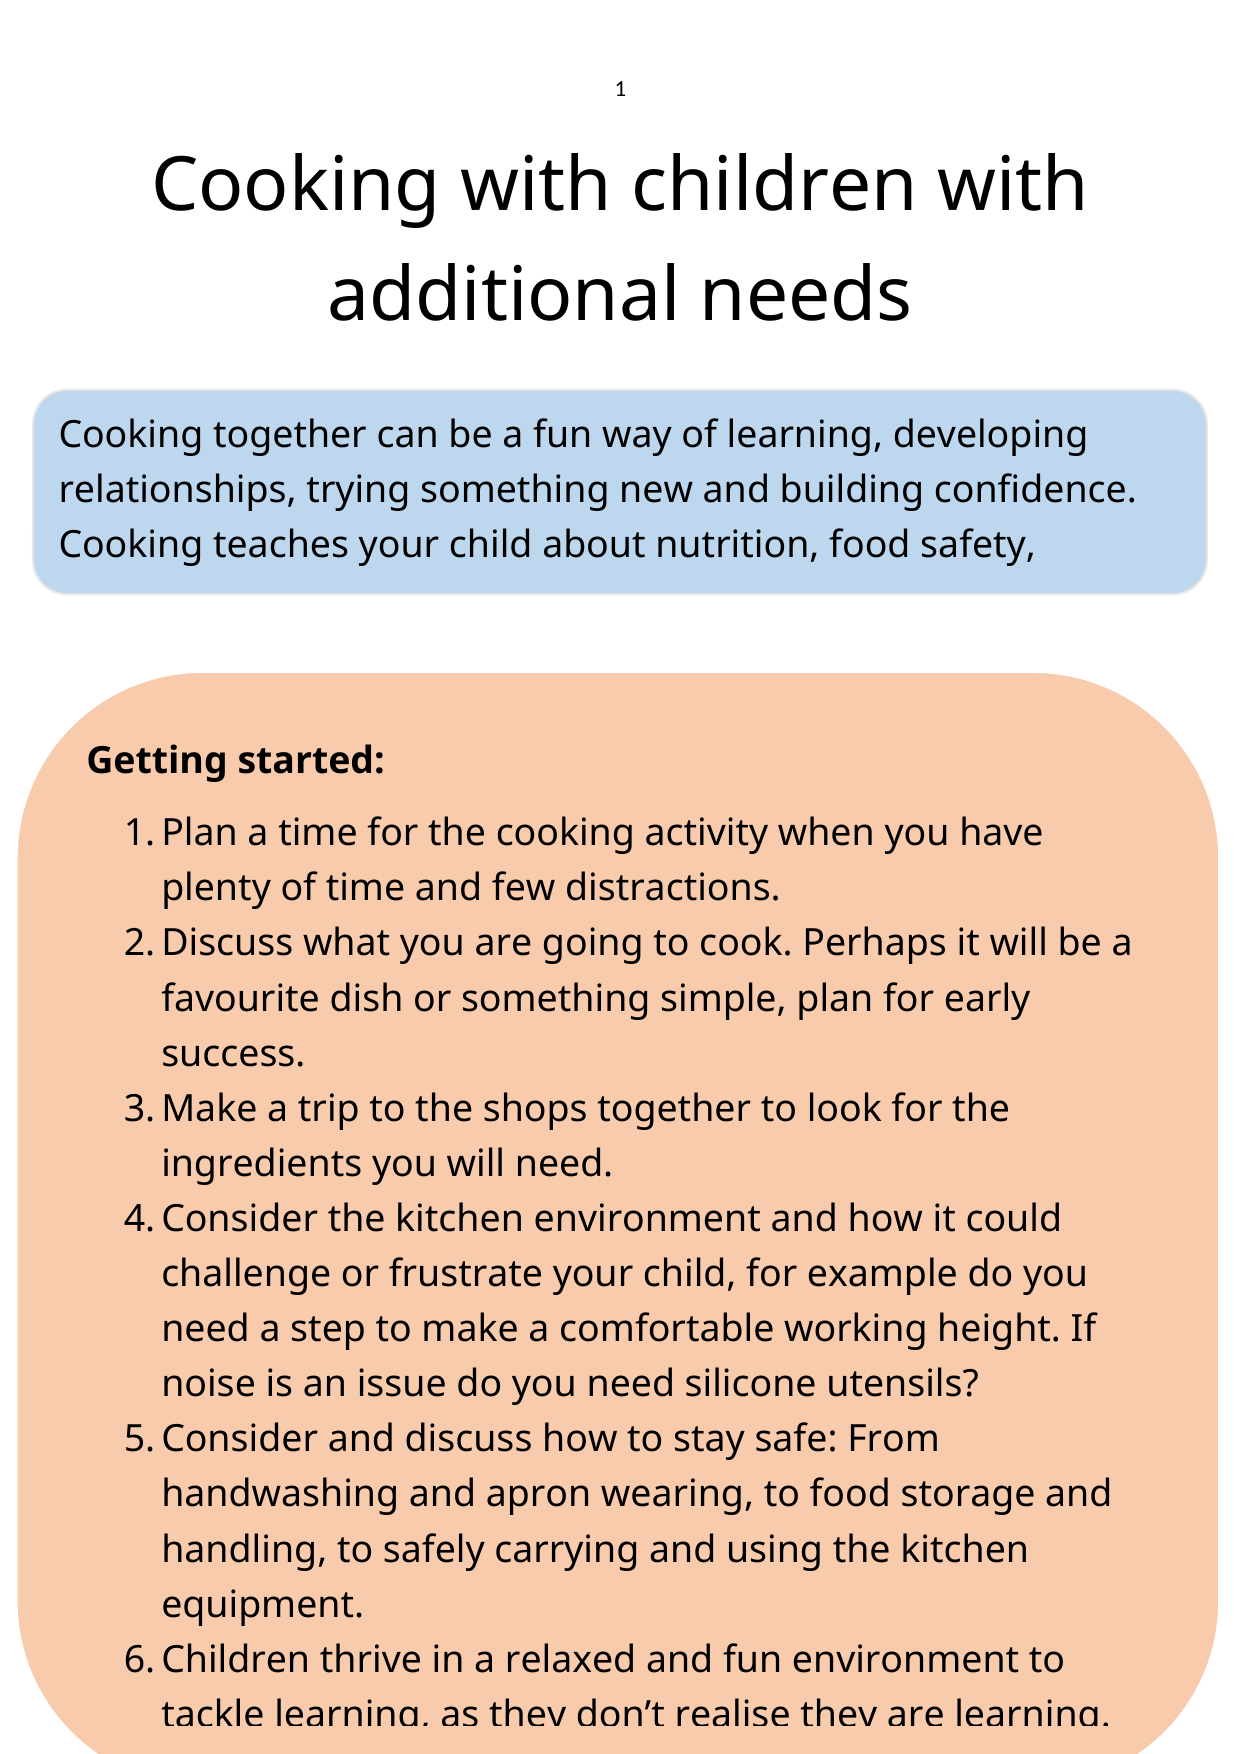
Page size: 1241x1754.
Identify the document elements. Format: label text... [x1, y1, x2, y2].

text Cooking with children with additional needs [75, 130, 1165, 342]
